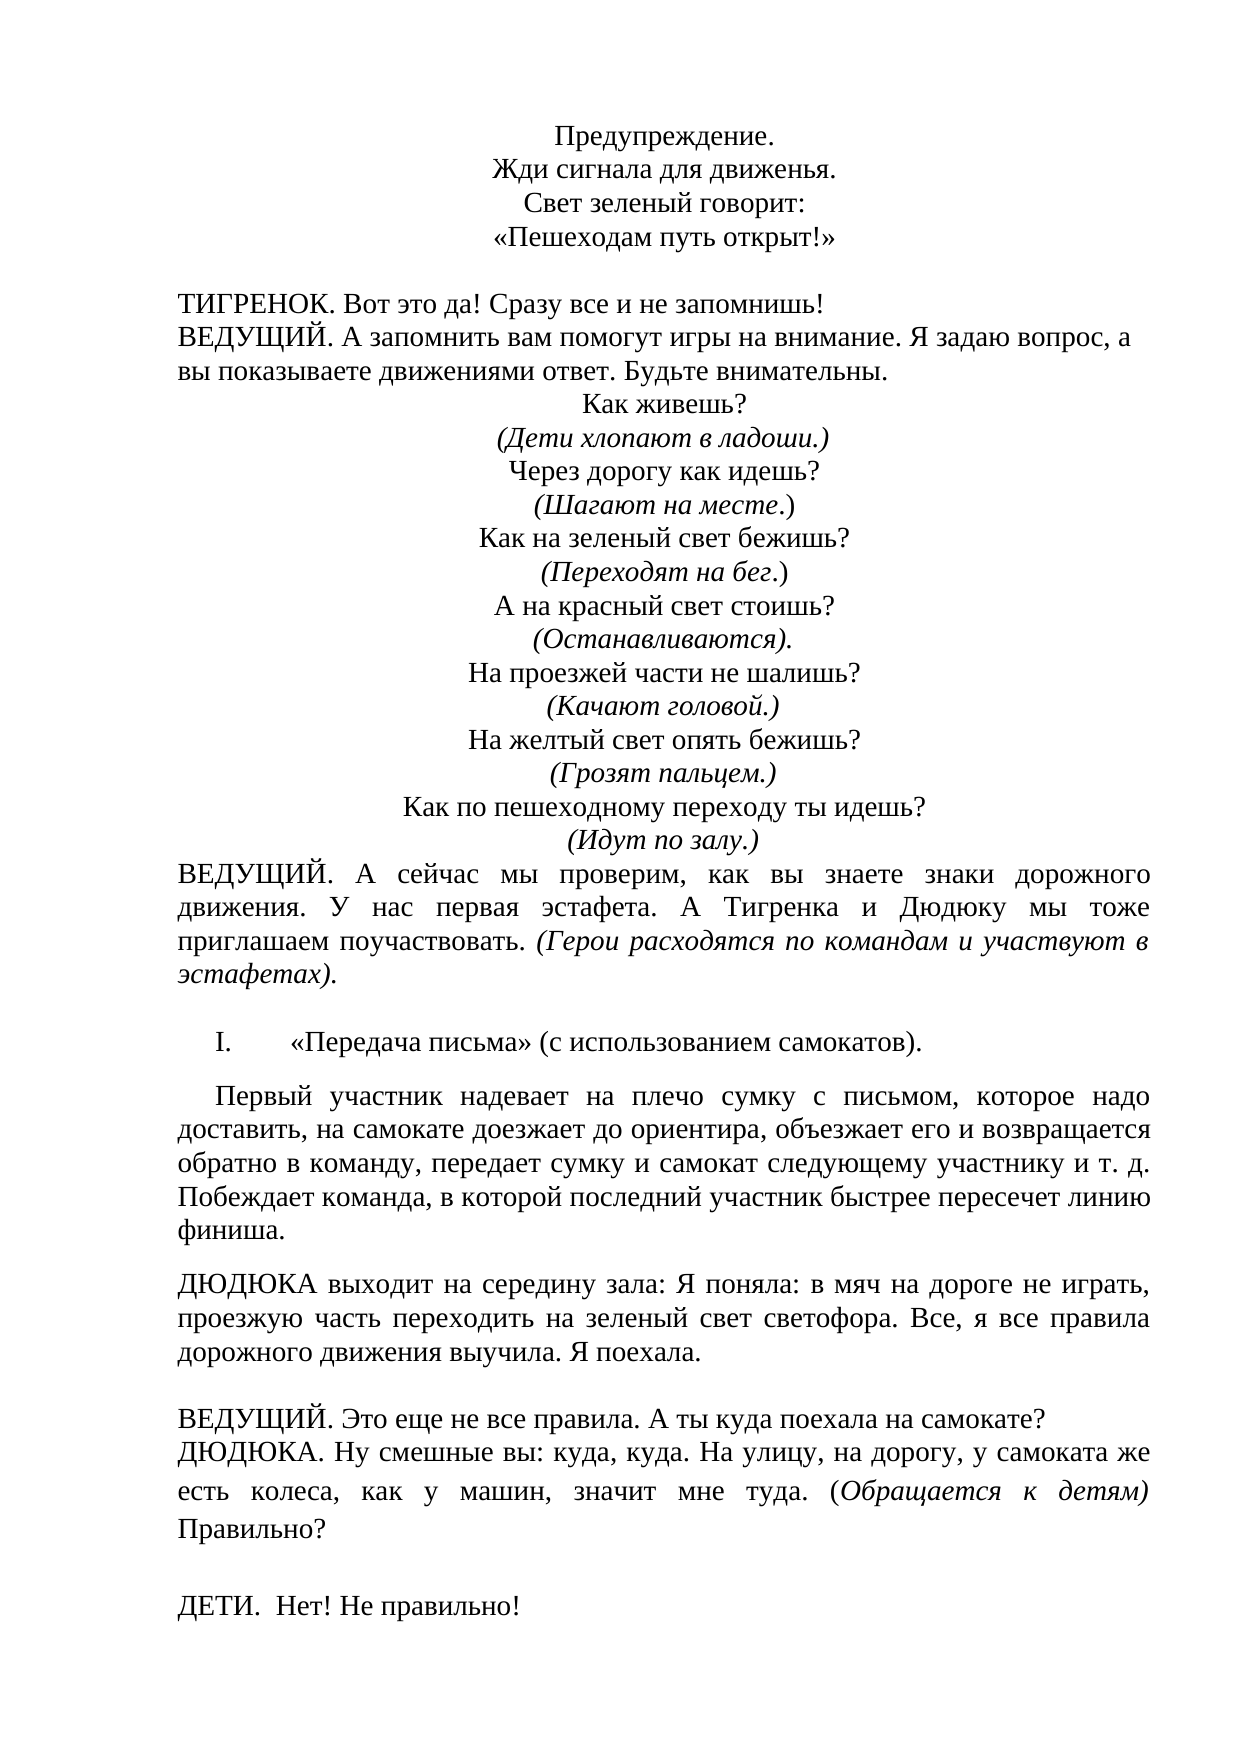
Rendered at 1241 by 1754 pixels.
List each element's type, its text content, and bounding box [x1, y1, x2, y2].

text ВЕДУЩИЙ. А сейчас мы проверим, как вы знаете знаки дорожного движения. У нас первая эстафета. А Тигренка и Дюдюку мы тоже приглашаем поучаствовать. (Герои расходятся по командам и участвуют в эстафетах). [177, 856, 1152, 990]
text (Переходят на бег.) [177, 554, 1152, 588]
text (Шагают на месте.) [177, 487, 1152, 521]
text ТИГРЕНОК. Вот это да! Сразу все и не запомнишь! [177, 286, 1152, 319]
text «Пешеходам путь открыт!» [177, 219, 1152, 252]
text (Грозят пальцем.) [177, 755, 1152, 789]
text ДЮДЮКА. Ну смешные вы: куда, куда. На улицу, на дорогу, у самоката же есть колеса, как у машин, значит мне туда. (Обращается к детям) Правильно? [177, 1434, 1152, 1545]
text На проезжей части не шалишь? [177, 655, 1152, 688]
text Как на зеленый свет бежишь? [177, 521, 1152, 554]
text ДЕТИ. Нет! Не правильно! [177, 1588, 1152, 1622]
text Как по пешеходному переходу ты идешь? [177, 789, 1152, 822]
text ДЮДЮКА выходит на середину зала: Я поняла: в мяч на дороге не играть, проезжую часть переходить на зеленый свет светофора. Все, я все правила дорожного движения выучила. Я поехала. [177, 1267, 1152, 1367]
text (Останавливаются). [177, 621, 1152, 655]
text (Идут по залу.) [177, 822, 1152, 856]
text Предупреждение. [177, 118, 1152, 152]
text Первый участник надевает на плечо сумку с письмом, которое надо доставить, на самокате доезжает до ориентира, объезжает его и возвращается обратно в команду, передает сумку и самокат следующему участнику и т. д. Побеждает команда, в которой последний участник быстрее пересечет линию финиша. [177, 1078, 1152, 1246]
text Через дорогу как идешь? [177, 453, 1152, 487]
text Как живешь? [177, 386, 1152, 420]
text (Дети хлопают в ладоши.) [177, 420, 1152, 453]
text На желтый свет опять бежишь? [177, 722, 1152, 755]
text ВЕДУЩИЙ. А запомнить вам помогут игры на внимание. Я задаю вопрос, а вы показываете движениями ответ. Будьте внимательны. [177, 319, 1152, 386]
text А на красный свет стоишь? [177, 588, 1152, 621]
text ВЕДУЩИЙ. Это еще не все правила. А ты куда поехала на самокате? [177, 1401, 1152, 1434]
text Свет зеленый говорит: [177, 185, 1152, 219]
text Жди сигнала для движенья. [177, 152, 1152, 185]
list «Передача письма» (с использованием самокатов). [215, 1024, 1152, 1057]
text (Качают головой.) [177, 688, 1152, 722]
